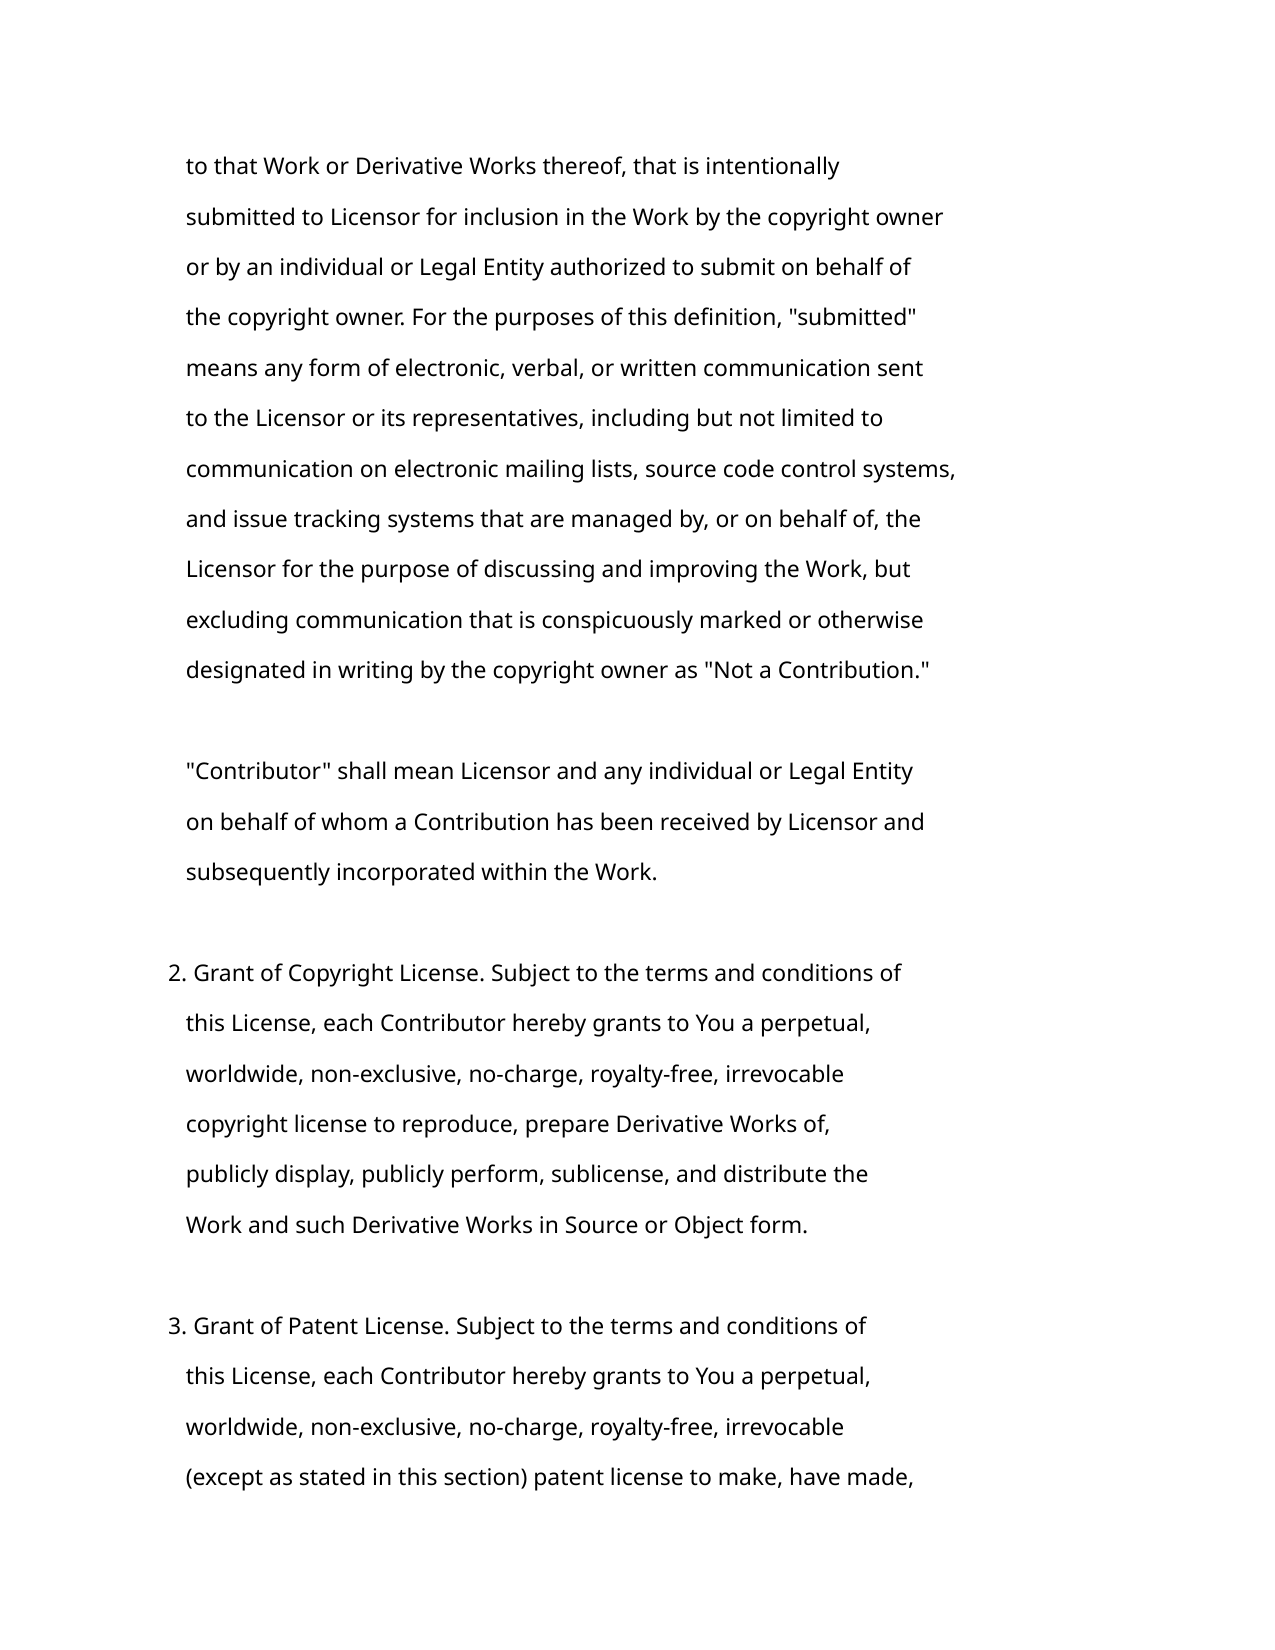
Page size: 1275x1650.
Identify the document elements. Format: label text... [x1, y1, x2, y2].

text excluding communication that is conspicuously marked or otherwise [150, 604, 1125, 635]
text means any form of electronic, verbal, or written communication sent [150, 352, 1125, 383]
text 2. Grant of Copyright License. Subject to the terms and conditions of [150, 957, 1125, 988]
text to the Licensor or its representatives, including but not limited to [150, 402, 1125, 433]
text subsequently incorporated within the Work. [150, 856, 1125, 887]
text the copyright owner. For the purposes of this definition, "submitted" [150, 301, 1125, 332]
text publicly display, publicly perform, sublicense, and distribute the [150, 1158, 1125, 1189]
text submitted to Licensor for inclusion in the Work by the copyright owner [150, 200, 1125, 232]
text designated in writing by the copyright owner as "Not a Contribution." [150, 654, 1125, 685]
text copyright license to reproduce, prepare Derivative Works of, [150, 1108, 1125, 1139]
text and issue tracking systems that are managed by, or on behalf of, the [150, 503, 1125, 534]
text communication on electronic mailing lists, source code control systems, [150, 452, 1125, 484]
text to that Work or Derivative Works thereof, that is intentionally [150, 150, 1125, 181]
text this License, each Contributor hereby grants to You a perpetual, [150, 1007, 1125, 1038]
text worldwide, non-exclusive, no-charge, royalty-free, irrevocable [150, 1410, 1125, 1442]
text on behalf of whom a Contribution has been received by Licensor and [150, 805, 1125, 837]
text "Contributor" shall mean Licensor and any individual or Legal Entity [150, 755, 1125, 786]
text worldwide, non-exclusive, no-charge, royalty-free, irrevocable [150, 1057, 1125, 1089]
text this License, each Contributor hereby grants to You a perpetual, [150, 1360, 1125, 1391]
text Licensor for the purpose of discussing and improving the Work, but [150, 553, 1125, 584]
text 3. Grant of Patent License. Subject to the terms and conditions of [150, 1309, 1125, 1341]
text or by an individual or Legal Entity authorized to submit on behalf of [150, 251, 1125, 282]
text Work and such Derivative Works in Source or Object form. [150, 1209, 1125, 1240]
text (except as stated in this section) patent license to make, have made, [150, 1461, 1125, 1492]
